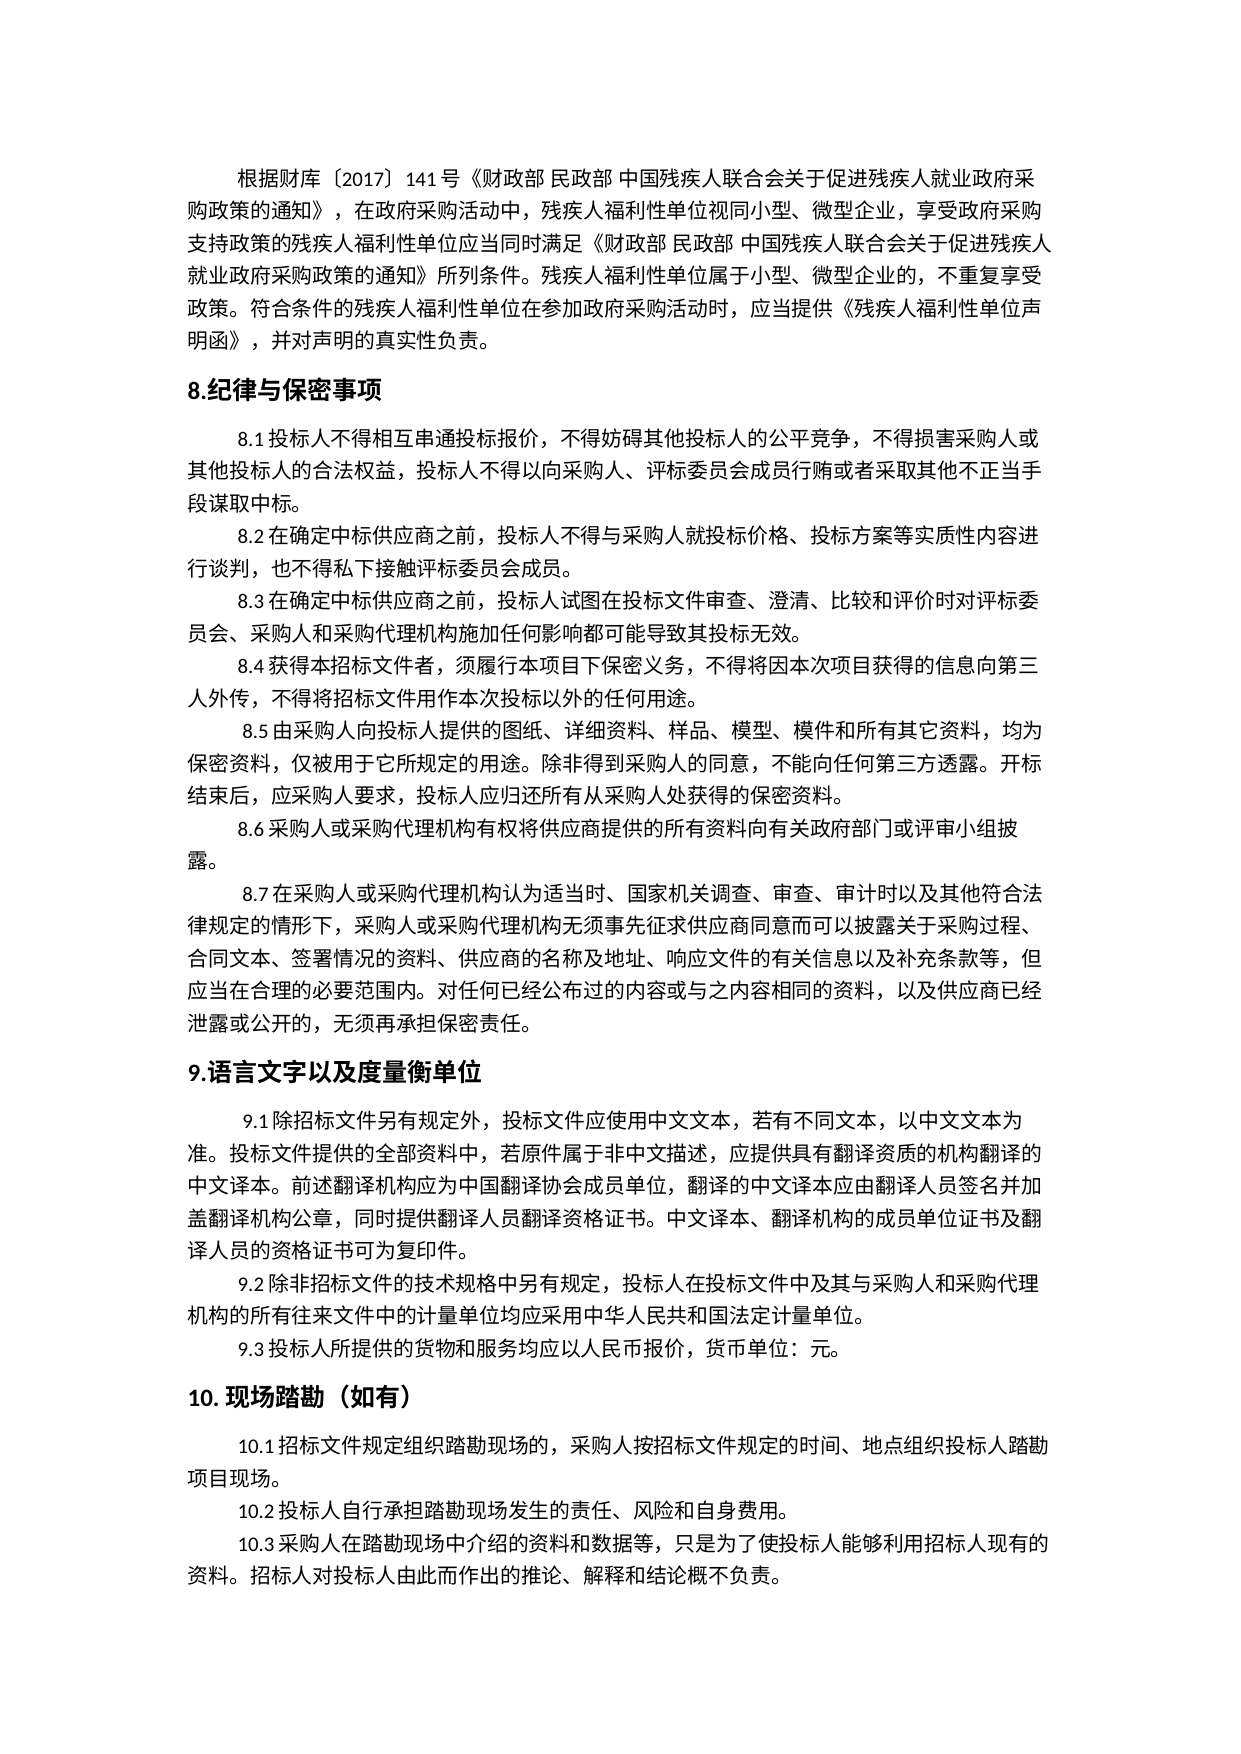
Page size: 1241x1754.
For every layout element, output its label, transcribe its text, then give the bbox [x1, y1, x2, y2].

text 10. 现场踏勘（如有） [187, 1364, 1053, 1429]
text 8.纪律与保密事项 [187, 357, 1053, 422]
text 10.2投标人自行承担踏勘现场发生的责任、风险和自身费用。 [187, 1494, 1053, 1527]
text 9.3投标人所提供的货物和服务均应以人民币报价，货币单位：元。 [187, 1332, 1053, 1364]
text 9.1除招标文件另有规定外，投标文件应使用中文文本，若有不同文本，以中文文本为准。投标文件提供的全部资料中，若原件属于非中文描述，应提供具有翻译资质的机构翻译的中文译本。前述翻译机构应为中国翻译协会成员单位，翻译的中文译本应由翻译人员签名并加盖翻译机构公章，同时提供翻译人员翻译资格证书。中文译本、翻译机构的成员单位证书及翻译人员的资格证书可为复印件。 [187, 1104, 1053, 1267]
text 8.3在确定中标供应商之前，投标人试图在投标文件审查、澄清、比较和评价时对评标委员会、采购人和采购代理机构施加任何影响都可能导致其投标无效。 [187, 584, 1053, 649]
text 10.1招标文件规定组织踏勘现场的，采购人按招标文件规定的时间、地点组织投标人踏勘项目现场。 [187, 1429, 1053, 1494]
text 8.2在确定中标供应商之前，投标人不得与采购人就投标价格、投标方案等实质性内容进行谈判，也不得私下接触评标委员会成员。 [187, 519, 1053, 584]
text 8.4获得本招标文件者，须履行本项目下保密义务，不得将因本次项目获得的信息向第三人外传，不得将招标文件用作本次投标以外的任何用途。 [187, 649, 1053, 714]
text 8.6采购人或采购代理机构有权将供应商提供的所有资料向有关政府部门或评审小组披露。 [187, 812, 1053, 877]
text 根据财库〔2017〕141号《财政部 民政部 中国残疾人联合会关于促进残疾人就业政府采购政策的通知》，在政府采购活动中，残疾人福利性单位视同小型、微型企业，享受政府采购支持政策的残疾人福利性单位应当同时满足《财政部 民政部 中国残疾人联合会关于促进残疾人就业政府采购政策的通知》所列条件。残疾人福利性单位属于小型、微型企业的，不重复享受政策。符合条件的残疾人福利性单位在参加政府采购活动时，应当提供《残疾人福利性单位声明函》，并对声明的真实性负责。 [187, 162, 1053, 357]
text 8.5由采购人向投标人提供的图纸、详细资料、样品、模型、模件和所有其它资料，均为保密资料，仅被用于它所规定的用途。除非得到采购人的同意，不能向任何第三方透露。开标结束后，应采购人要求，投标人应归还所有从采购人处获得的保密资料。 [187, 714, 1053, 812]
text 8.7在采购人或采购代理机构认为适当时、国家机关调查、审查、审计时以及其他符合法律规定的情形下，采购人或采购代理机构无须事先征求供应商同意而可以披露关于采购过程、合同文本、签署情况的资料、供应商的名称及地址、响应文件的有关信息以及补充条款等，但应当在合理的必要范围内。对任何已经公布过的内容或与之内容相同的资料，以及供应商已经泄露或公开的，无须再承担保密责任。 [187, 877, 1053, 1039]
text 9.2除非招标文件的技术规格中另有规定，投标人在投标文件中及其与采购人和采购代理机构的所有往来文件中的计量单位均应采用中华人民共和国法定计量单位。 [187, 1267, 1053, 1332]
text 8.1投标人不得相互串通投标报价，不得妨碍其他投标人的公平竞争，不得损害采购人或其他投标人的合法权益，投标人不得以向采购人、评标委员会成员行贿或者采取其他不正当手段谋取中标。 [187, 422, 1053, 519]
text 10.3采购人在踏勘现场中介绍的资料和数据等，只是为了使投标人能够利用招标人现有的资料。招标人对投标人由此而作出的推论、解释和结论概不负责。 [187, 1527, 1053, 1592]
text 9.语言文字以及度量衡单位 [187, 1039, 1053, 1104]
